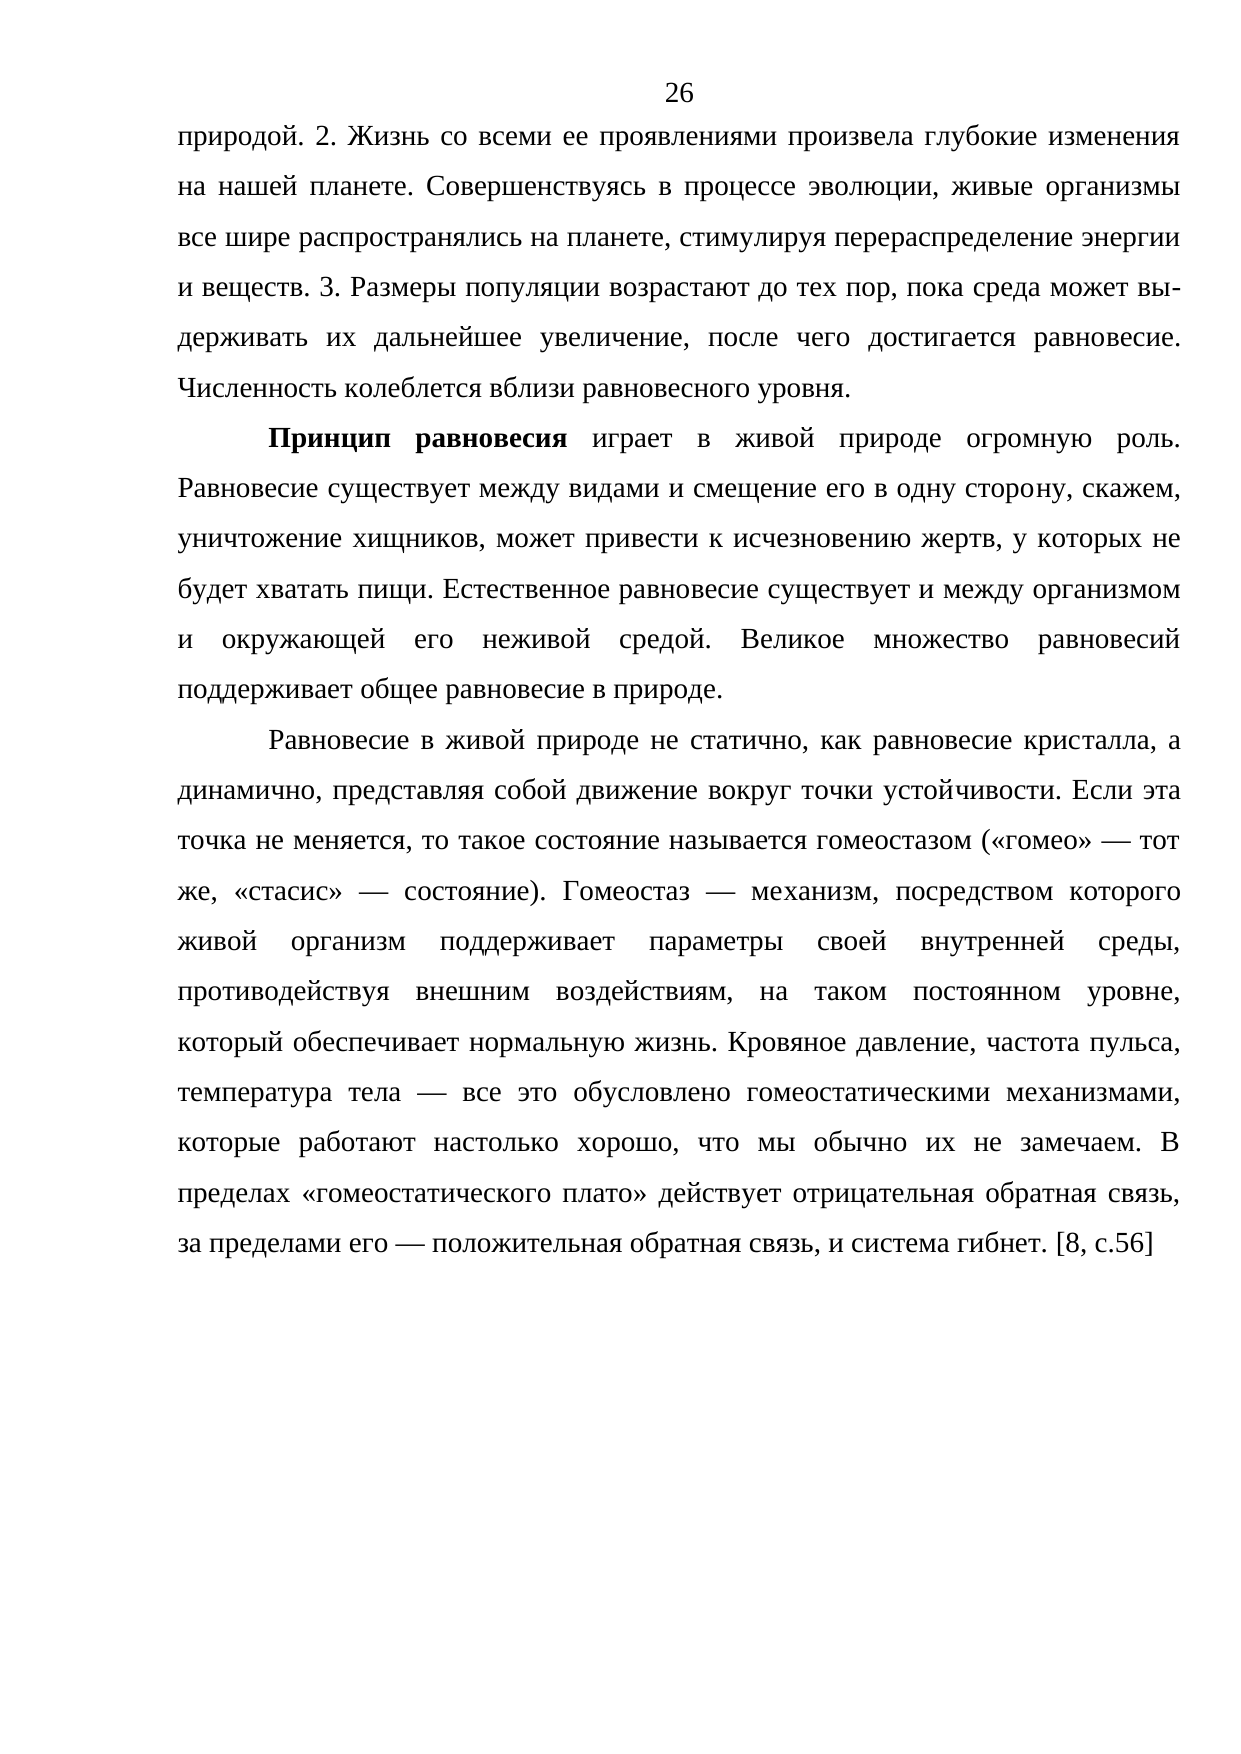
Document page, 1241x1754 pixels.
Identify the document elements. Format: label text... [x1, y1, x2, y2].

text Принцип равновесия играет в живой природе огромную роль. Равновесие существует между видами и смещение его в одну сторону, скажем, уничтожение хищников, может привести к исчезновению жертв, у которых не будет хватать пищи. Естественное равновесие существует и между организмом и окружающей его неживой средой. Великое множество равновесий поддерживает общее равновесие в природе. [177, 420, 1181, 705]
text Равновесие в живой природе не статично, как равновесие кристалла, а динамично, представляя собой движение вокруг точки устойчивости. Если эта точка не меняется, то такое состояние называется гомеостазом («гомео» — тот же, «стасис» — состояние). Гомеостаз — механизм, посредством которого живой организм поддерживает параметры своей внутренней среды, противодействуя внешним воздействиям, на таком постоянном уровне, который обеспечивает нормальную жизнь. Кровяное давление, частота пульса, температура тела — все это обусловлено гомеостатическими механизмами, которые работают настолько хорошо, что мы обычно их не замечаем. В пределах «гомеостатического плато» действует отрицательная обратная связь, за пределами его — положительная обратная связь, и система гибнет. [8, с.56] [177, 722, 1181, 1258]
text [177, 118, 1181, 403]
